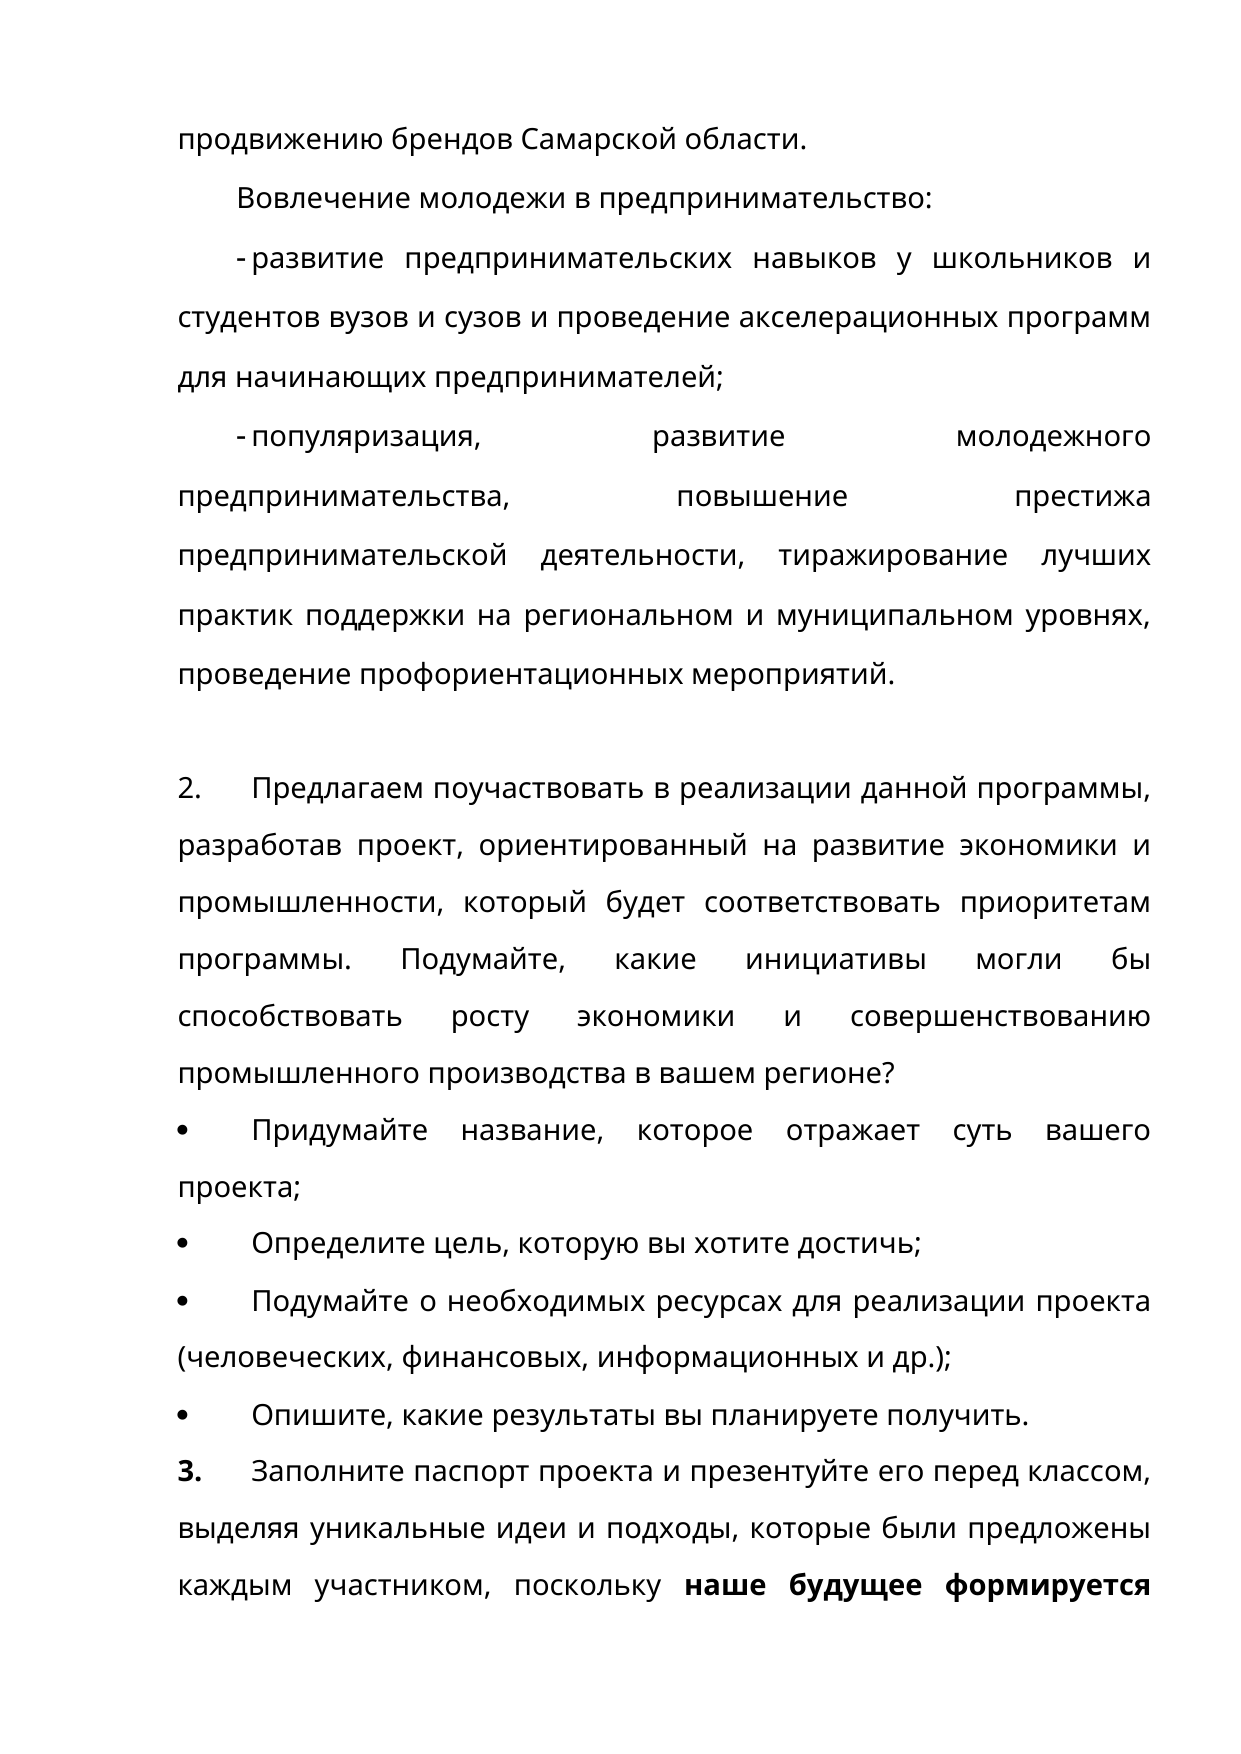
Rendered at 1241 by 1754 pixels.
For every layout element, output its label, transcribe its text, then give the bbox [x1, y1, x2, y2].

list Придумайте название, которое отражает суть вашего проекта; [177, 1094, 1152, 1208]
list Предлагаем поучаствовать в реализации данной программы, разработав проект, ориентированный на развитие экономики и промышленности, который будет соответствовать приоритетам программы. Подумайте, какие инициативы могли бы способствовать росту экономики и совершенствованию промышленного производства в вашем регионе? [177, 753, 1152, 1094]
list Опишите, какие результаты вы планируете получить. [177, 1379, 1152, 1436]
list Определите цель, которую вы хотите достичь; [177, 1208, 1152, 1265]
list Подумайте о необходимых ресурсах для реализации проекта (человеческих, финансовых, информационных и др.); [177, 1265, 1152, 1379]
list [177, 118, 1152, 158]
list развитие предпринимательских навыков у школьников и студентов вузов и сузов и проведение акселерационных программ для начинающих предпринимателей; [177, 237, 1152, 396]
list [177, 1436, 1152, 1607]
text Вовлечение молодежи в предпринимательство: [177, 178, 1152, 217]
list популяризация, развитие молодежного предпринимательства, повышение престижа предпринимательской деятельности, тиражирование лучших практик поддержки на региональном и муниципальном уровнях, проведение профориентационных мероприятий. [177, 416, 1152, 693]
